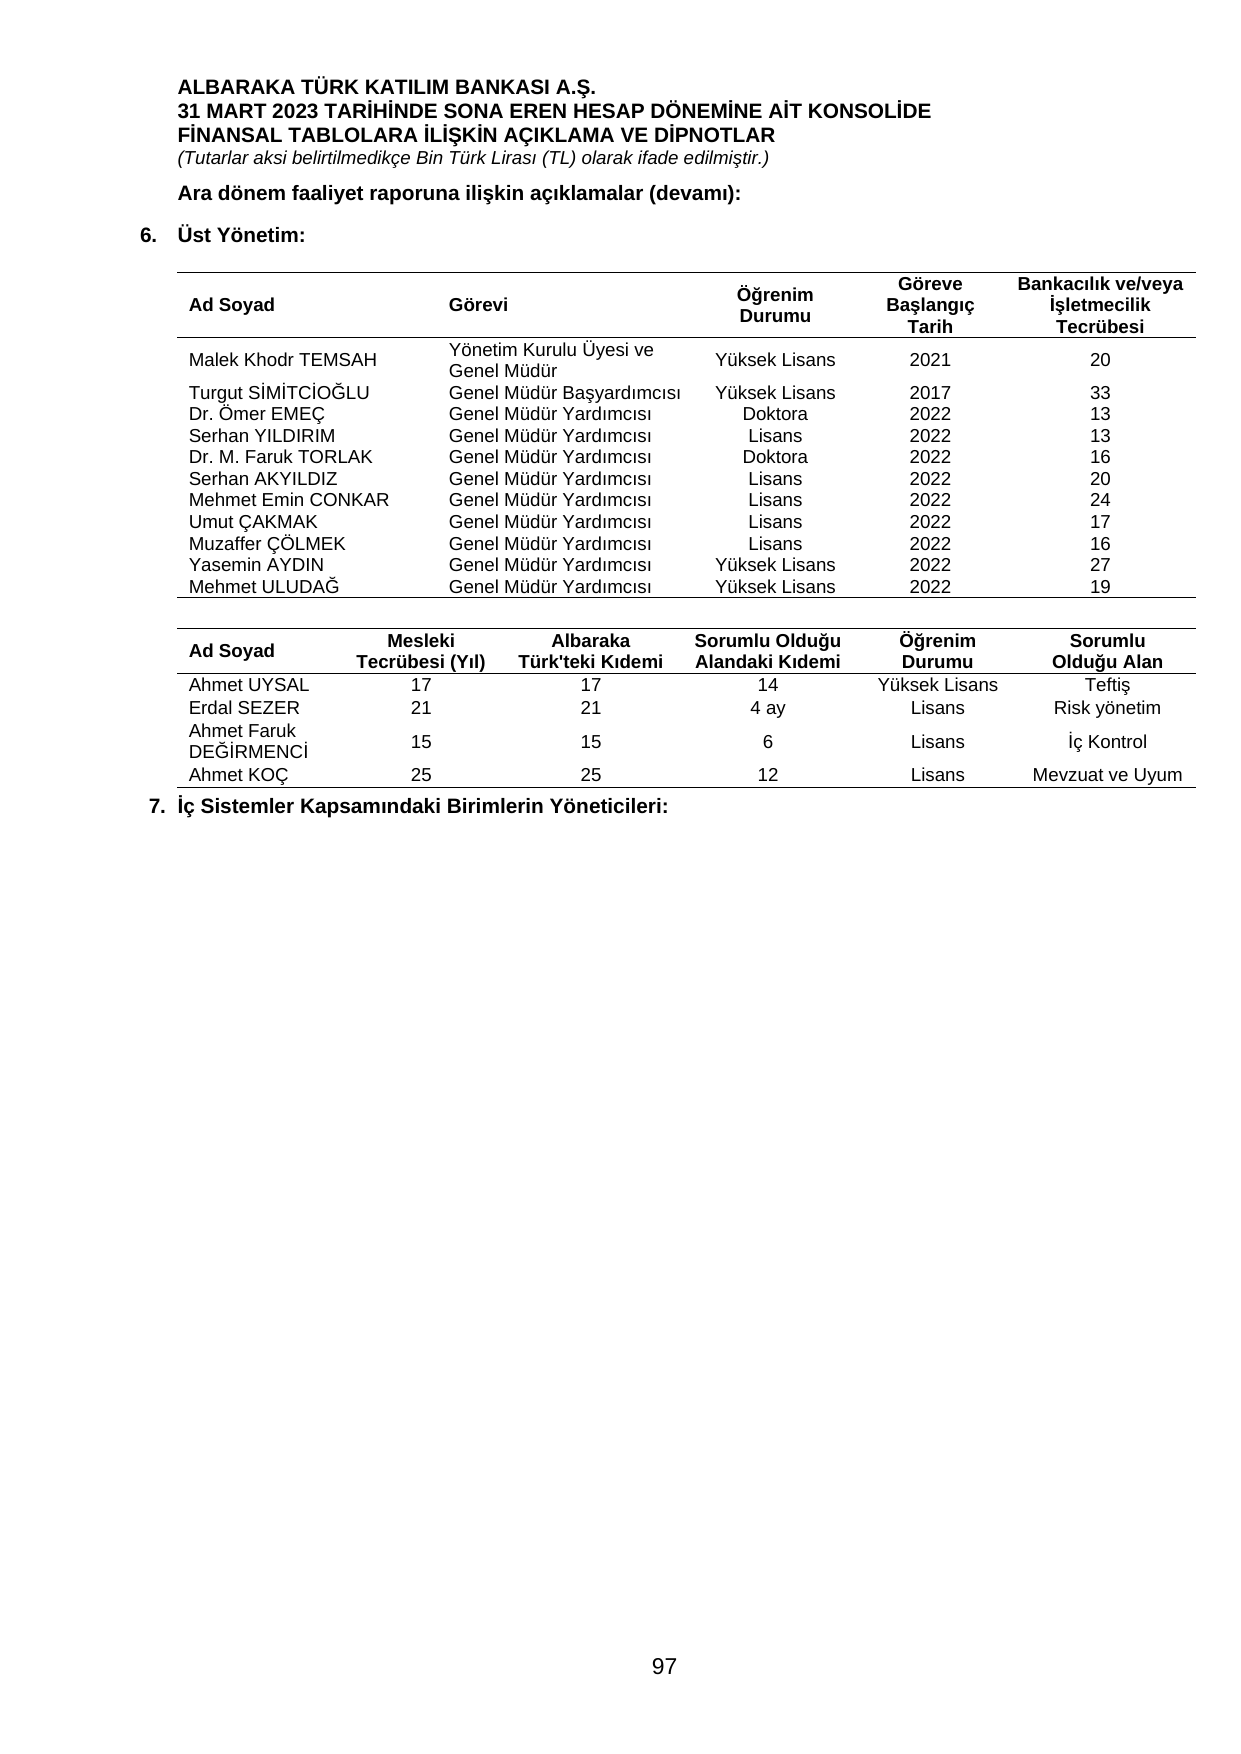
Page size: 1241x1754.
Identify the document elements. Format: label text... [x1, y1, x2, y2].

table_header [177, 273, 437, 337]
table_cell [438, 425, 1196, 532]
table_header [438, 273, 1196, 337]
list İç Sistemler Kapsamındaki Birimlerin Yöneticileri: [148, 794, 1152, 818]
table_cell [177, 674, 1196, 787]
text Ara dönem faaliyet raporuna ilişkin açıklamalar (devamı): [177, 181, 1152, 205]
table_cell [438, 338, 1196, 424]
list Üst Yönetim: [140, 223, 1152, 247]
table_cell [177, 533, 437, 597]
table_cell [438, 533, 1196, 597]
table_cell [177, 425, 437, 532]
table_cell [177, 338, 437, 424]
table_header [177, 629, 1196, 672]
